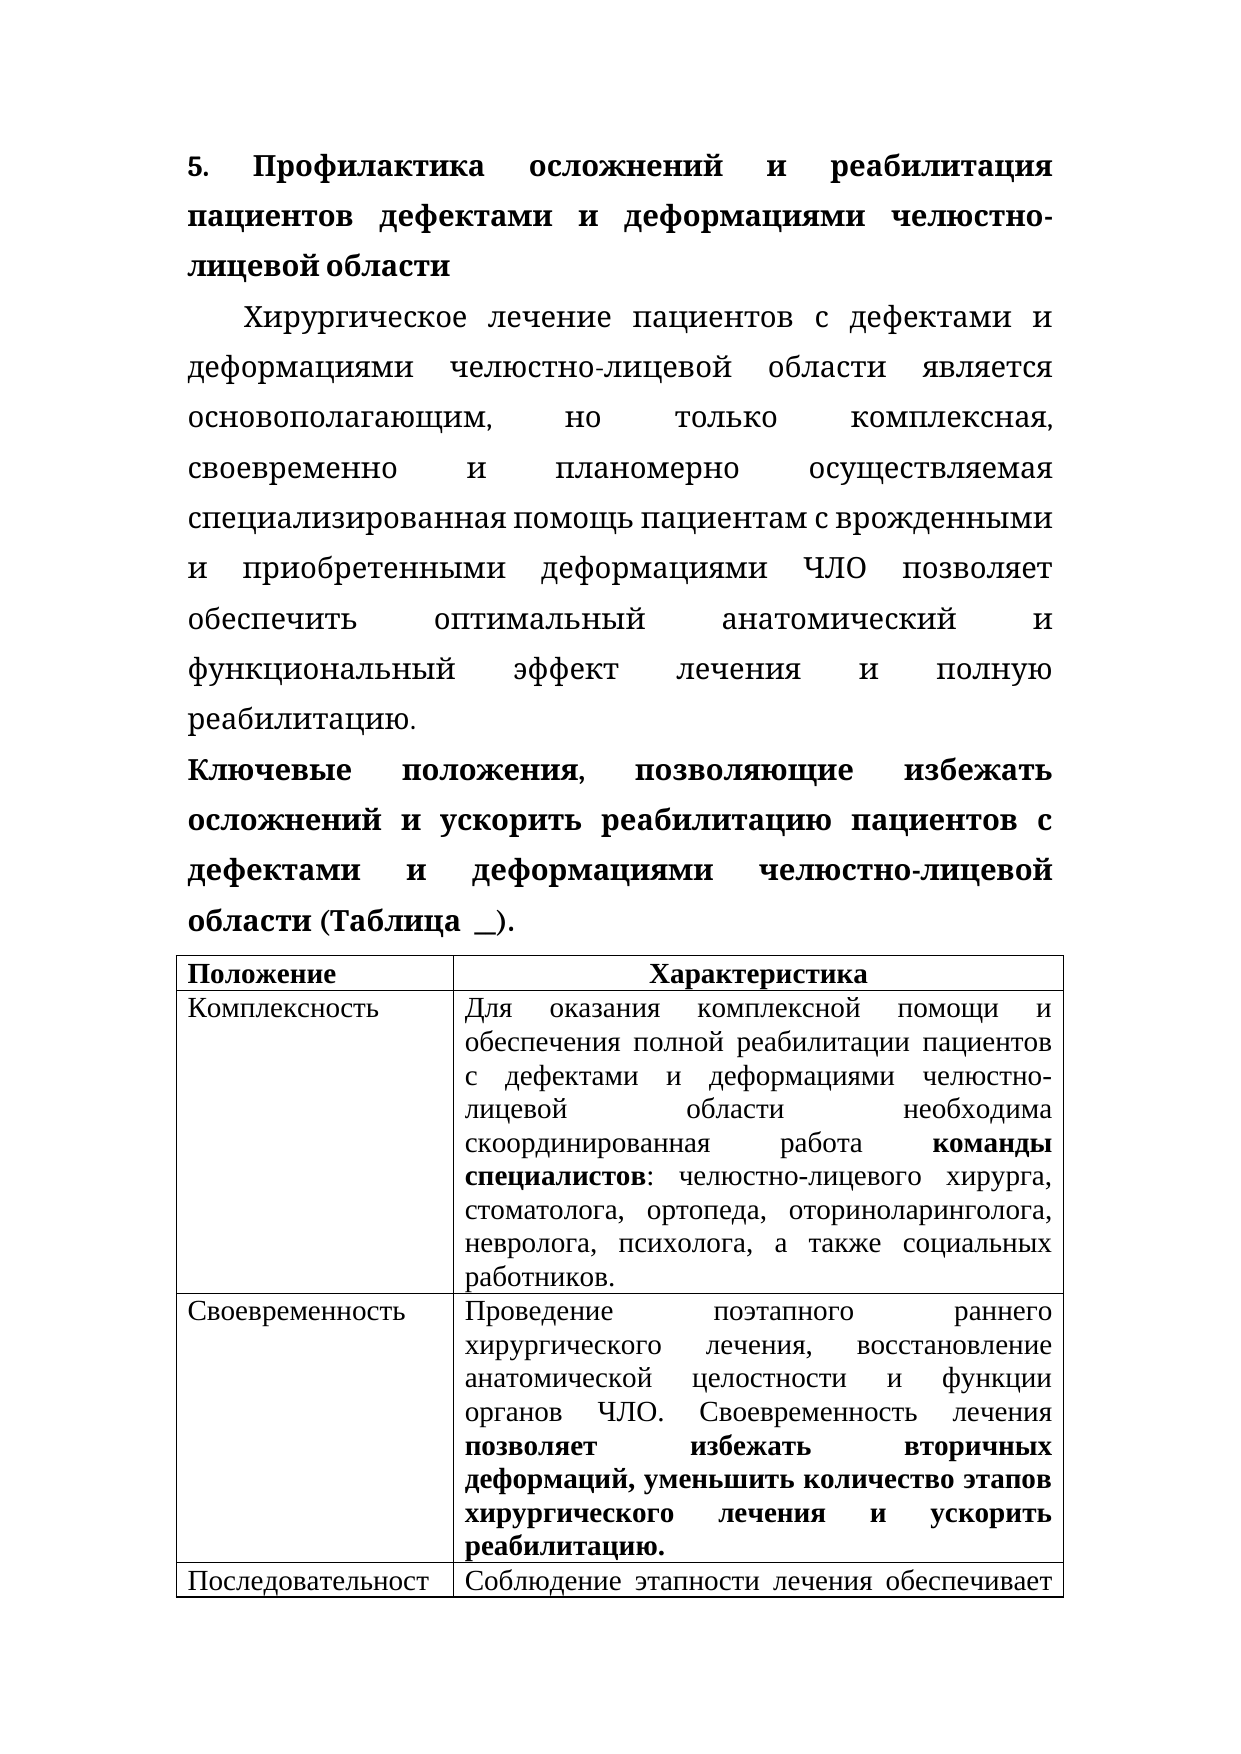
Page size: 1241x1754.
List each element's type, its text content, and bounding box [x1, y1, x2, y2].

table_cell Комплексность [177, 991, 453, 1292]
table_cell Проведение поэтапного раннего хирургического лечения, восстановление анатомической целостности и функции органов ЧЛО. Своевременность лечения позволяет избежать вторичных деформаций, уменьшить количество этапов хирургического лечения и ускорить реабилитацию. [454, 1294, 1063, 1562]
table_cell Для оказания комплексной помощи и обеспечения полной реабилитации пациентов с дефектами и деформациями челюстно-лицевой области необходима скоординированная работа команды специалистов: челюстно-лицевого хирурга, стоматолога, ортопеда, оториноларинголога, невролога, психолога, а также социальных работников. [454, 991, 1063, 1292]
table_header Характеристика [454, 956, 1063, 989]
table_header Положение [177, 956, 453, 989]
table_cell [454, 1563, 1063, 1596]
text 5. Профилактика осложнений и реабилитация пациентов дефектами и деформациями челюстно-лицевой области [187, 150, 1053, 284]
text Ключевые положения, позволяющие избежать осложнений и ускорить реабилитацию пациентов с дефектами и деформациями челюстно-лицевой области (Таблица __). [187, 754, 1053, 938]
table_cell Своевременность [177, 1294, 453, 1562]
text Хирургическое лечение пациентов с дефектами и деформациями челюстно-лицевой области является основополагающим, но только комплексная, своевременно и планомерно осуществляемая специализированная помощь пациентам с врожденными и приобретенными деформациями ЧЛО позволяет обеспечить оптимальный анатомический и функциональный эффект лечения и полную реабилитацию. [187, 301, 1053, 737]
table_cell Последовательность [177, 1563, 453, 1596]
